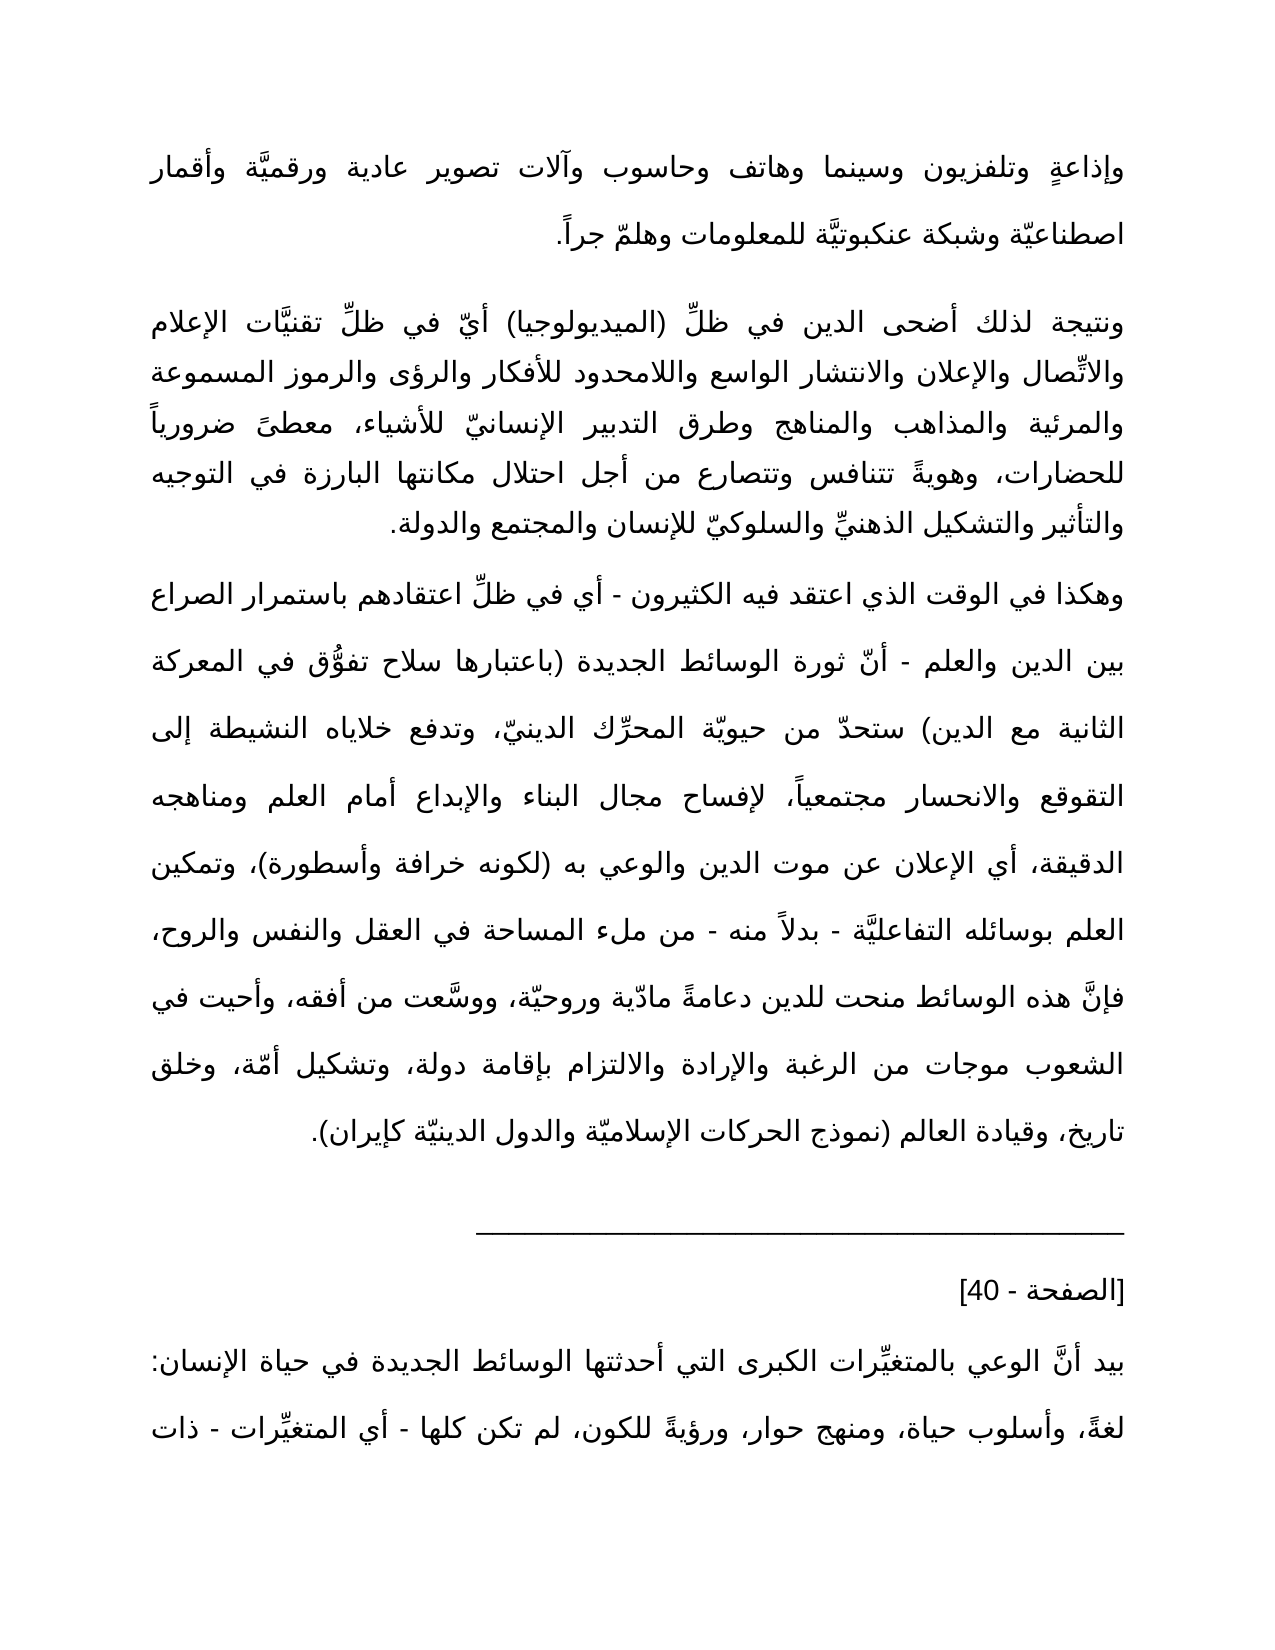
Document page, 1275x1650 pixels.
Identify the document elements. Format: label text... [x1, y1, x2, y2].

text ونتيجة لذلك أضحى الدين في ظلِّ (الميديولوجيا) أيّ في ظلِّ تقنيَّات الإعلام والاتِّصال والإعلان والانتشار الواسع واللامحدود للأفكار والرؤى والرموز المسموعة والمرئية والمذاهب والمناهج وطرق التدبير الإنسانيّ للأشياء، معطىً ضرورياً للحضارات، وهويةً تتنافس وتتصارع من أجل احتلال مكانتها البارزة في التوجيه والتأثير والتشكيل الذهنيِّ والسلوكيّ للإنسان والمجتمع والدولة. [150, 305, 1125, 540]
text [150, 150, 1125, 251]
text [150, 1344, 1125, 1445]
text وهكذا في الوقت الذي اعتقد فيه الكثيرون - أي في ظلِّ اعتقادهم باستمرار الصراع بين الدين والعلم - أنّ ثورة الوسائط الجديدة (باعتبارها سلاح تفوُّق في المعركة الثانية مع الدين) ستحدّ من حيويّة المحرِّك الدينيّ، وتدفع خلاياه النشيطة إلى التقوقع والانحسار مجتمعياً، لإفساح مجال البناء والإبداع أمام العلم ومناهجه الدقيقة، أي الإعلان عن موت الدين والوعي به (لكونه خرافة وأسطورة)، وتمكين العلم بوسائله التفاعليَّة - بدلاً منه - من ملء المساحة في العقل والنفس والروح، فإنَّ هذه الوسائط منحت للدين دعامةً مادّية وروحيّة، ووسَّعت من أفقه، وأحيت في الشعوب موجات من الرغبة والإرادة والالتزام بإقامة دولة، وتشكيل أمّة، وخلق تاريخ، وقيادة العالم (نموذج الحركات الإسلاميّة والدول الدينيّة كإيران). [150, 577, 1125, 1148]
text [الصفحة - 40] [150, 1273, 1125, 1307]
text ________________________________________ [150, 1202, 1125, 1236]
